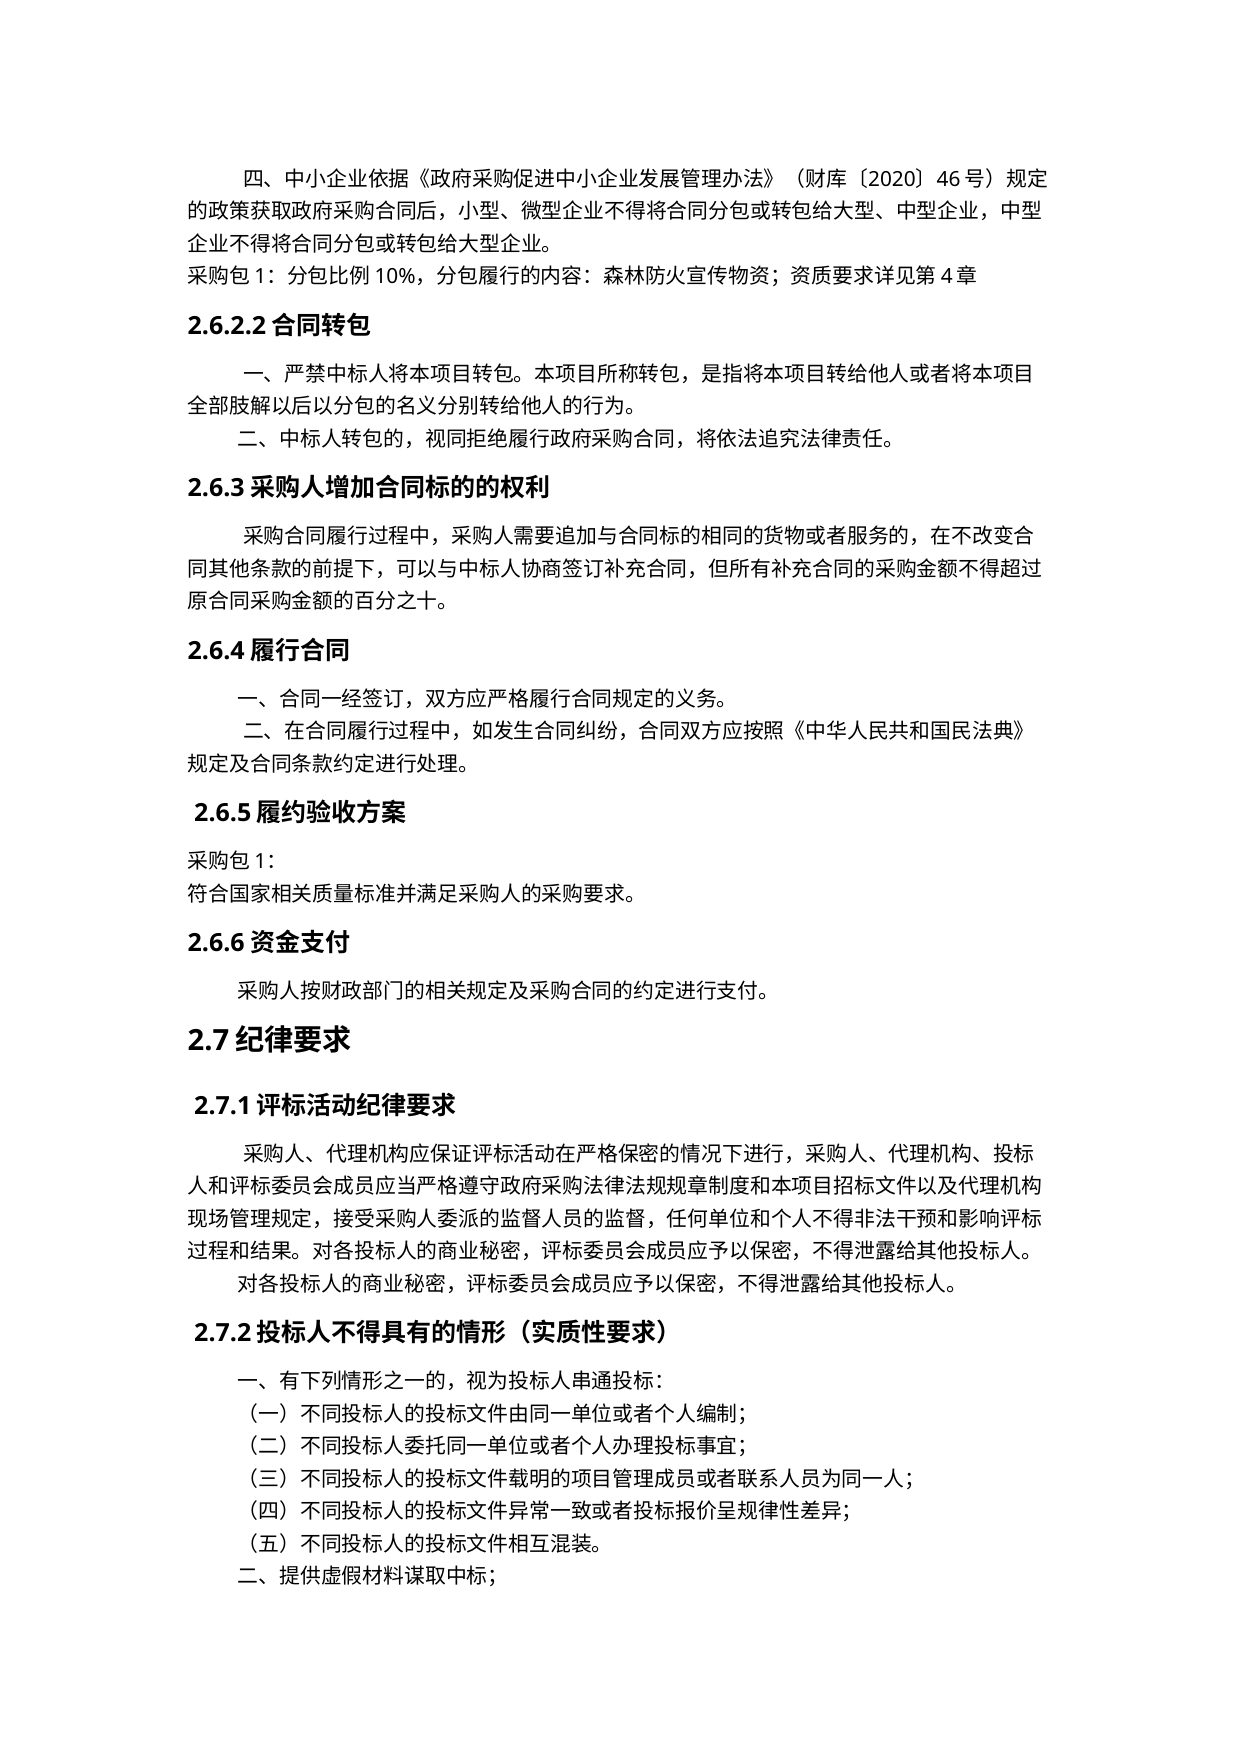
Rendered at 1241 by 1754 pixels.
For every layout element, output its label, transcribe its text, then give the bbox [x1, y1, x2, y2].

text （三）不同投标人的投标文件载明的项目管理成员或者联系人员为同一人； [187, 1462, 1053, 1494]
text 四、中小企业依据《政府采购促进中小企业发展管理办法》（财库〔2020〕46号）规定的政策获取政府采购合同后，小型、微型企业不得将合同分包或转包给大型、中型企业，中型企业不得将合同分包或转包给大型企业。 [187, 162, 1053, 259]
text （四）不同投标人的投标文件异常一致或者投标报价呈规律性差异； [187, 1494, 1053, 1527]
text （一）不同投标人的投标文件由同一单位或者个人编制； [187, 1397, 1053, 1429]
text 2.6.5履约验收方案 [187, 779, 1053, 844]
text 一、合同一经签订，双方应严格履行合同规定的义务。 [187, 682, 1053, 714]
text 2.7纪律要求 [187, 1007, 1053, 1072]
text 2.6.4履行合同 [187, 617, 1053, 682]
text 一、严禁中标人将本项目转包。本项目所称转包，是指将本项目转给他人或者将本项目全部肢解以后以分包的名义分别转给他人的行为。 [187, 357, 1053, 422]
text 二、中标人转包的，视同拒绝履行政府采购合同，将依法追究法律责任。 [187, 422, 1053, 454]
text 符合国家相关质量标准并满足采购人的采购要求。 [187, 877, 1053, 909]
text 二、提供虚假材料谋取中标； [187, 1559, 1053, 1592]
text 采购包1：分包比例10%，分包履行的内容：森林防火宣传物资；资质要求详见第4章 [187, 259, 1053, 292]
text 采购合同履行过程中，采购人需要追加与合同标的相同的货物或者服务的，在不改变合同其他条款的前提下，可以与中标人协商签订补充合同，但所有补充合同的采购金额不得超过原合同采购金额的百分之十。 [187, 519, 1053, 617]
text 采购人、代理机构应保证评标活动在严格保密的情况下进行，采购人、代理机构、投标人和评标委员会成员应当严格遵守政府采购法律法规规章制度和本项目招标文件以及代理机构现场管理规定，接受采购人委派的监督人员的监督，任何单位和个人不得非法干预和影响评标过程和结果。对各投标人的商业秘密，评标委员会成员应予以保密，不得泄露给其他投标人。 [187, 1137, 1053, 1267]
text （二）不同投标人委托同一单位或者个人办理投标事宜； [187, 1429, 1053, 1462]
text 采购人按财政部门的相关规定及采购合同的约定进行支付。 [187, 974, 1053, 1007]
text 采购包1： [187, 844, 1053, 877]
text 2.6.6资金支付 [187, 909, 1053, 974]
text 一、有下列情形之一的，视为投标人串通投标： [187, 1364, 1053, 1397]
text 2.7.2投标人不得具有的情形（实质性要求） [187, 1299, 1053, 1364]
text 二、在合同履行过程中，如发生合同纠纷，合同双方应按照《中华人民共和国民法典》规定及合同条款约定进行处理。 [187, 714, 1053, 779]
text 2.6.3采购人增加合同标的的权利 [187, 454, 1053, 519]
text （五）不同投标人的投标文件相互混装。 [187, 1527, 1053, 1559]
text 对各投标人的商业秘密，评标委员会成员应予以保密，不得泄露给其他投标人。 [187, 1267, 1053, 1299]
text 2.7.1评标活动纪律要求 [187, 1072, 1053, 1137]
text 2.6.2.2合同转包 [187, 292, 1053, 357]
